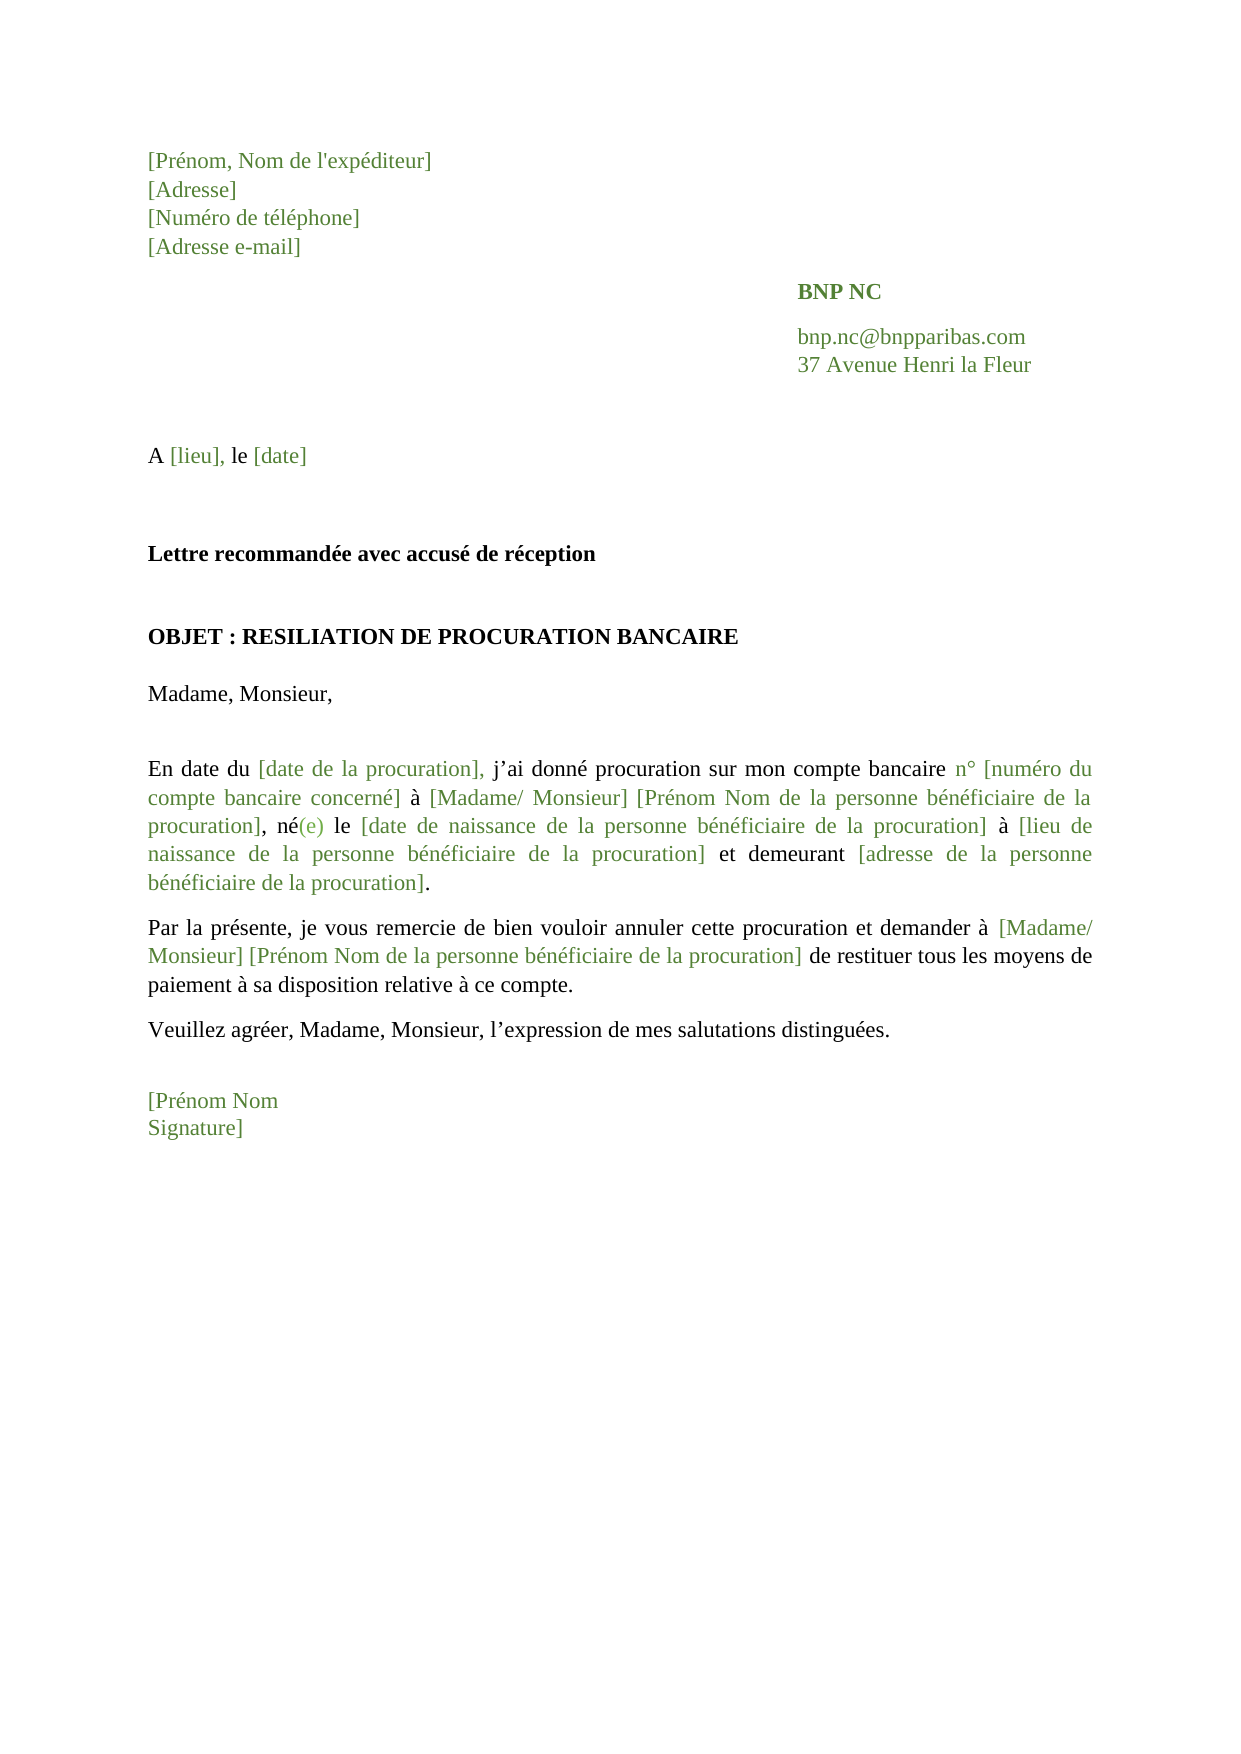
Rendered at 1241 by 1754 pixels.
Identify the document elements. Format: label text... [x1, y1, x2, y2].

text BNP NC [797, 278, 1093, 304]
text [Prénom Nom [148, 1061, 1093, 1114]
text Signature] [148, 1114, 1093, 1140]
text [Prénom, Nom de l'expéditeur] [Adresse] [Numéro de téléphone] [Adresse e-mail] [148, 148, 1093, 259]
text Lettre recommandée avec accusé de réception [148, 487, 1093, 566]
text OBJET : RESILIATION DE PROCURATION BANCAIRE Madame, Monsieur, [148, 566, 1093, 736]
text Par la présente, je vous remercie de bien vouloir annuler cette procuration et demander à [Madame/ Monsieur] [Prénom Nom de la personne bénéficiaire de la procuration] de restituer tous les moyens de paiement à sa disposition relative à ce compte. [148, 914, 1093, 997]
text En date du [date de la procuration], j’ai donné procuration sur mon compte bancaire n° [numéro du compte bancaire concerné] à [Madame/ Monsieur] [Prénom Nom de la personne bénéficiaire de la procuration], né(e) le [date de naissance de la personne bénéficiaire de la procuration] à [lieu de naissance de la personne bénéficiaire de la procuration] et demeurant [adresse de la personne bénéficiaire de la procuration]. [148, 755, 1093, 895]
text bnp.nc@bnpparibas.com 37 Avenue Henri la Fleur [797, 323, 1093, 378]
text Veuillez agréer, Madame, Monsieur, l’expression de mes salutations distinguées. [148, 1016, 1093, 1042]
text A [lieu], le [date] [148, 442, 1093, 468]
